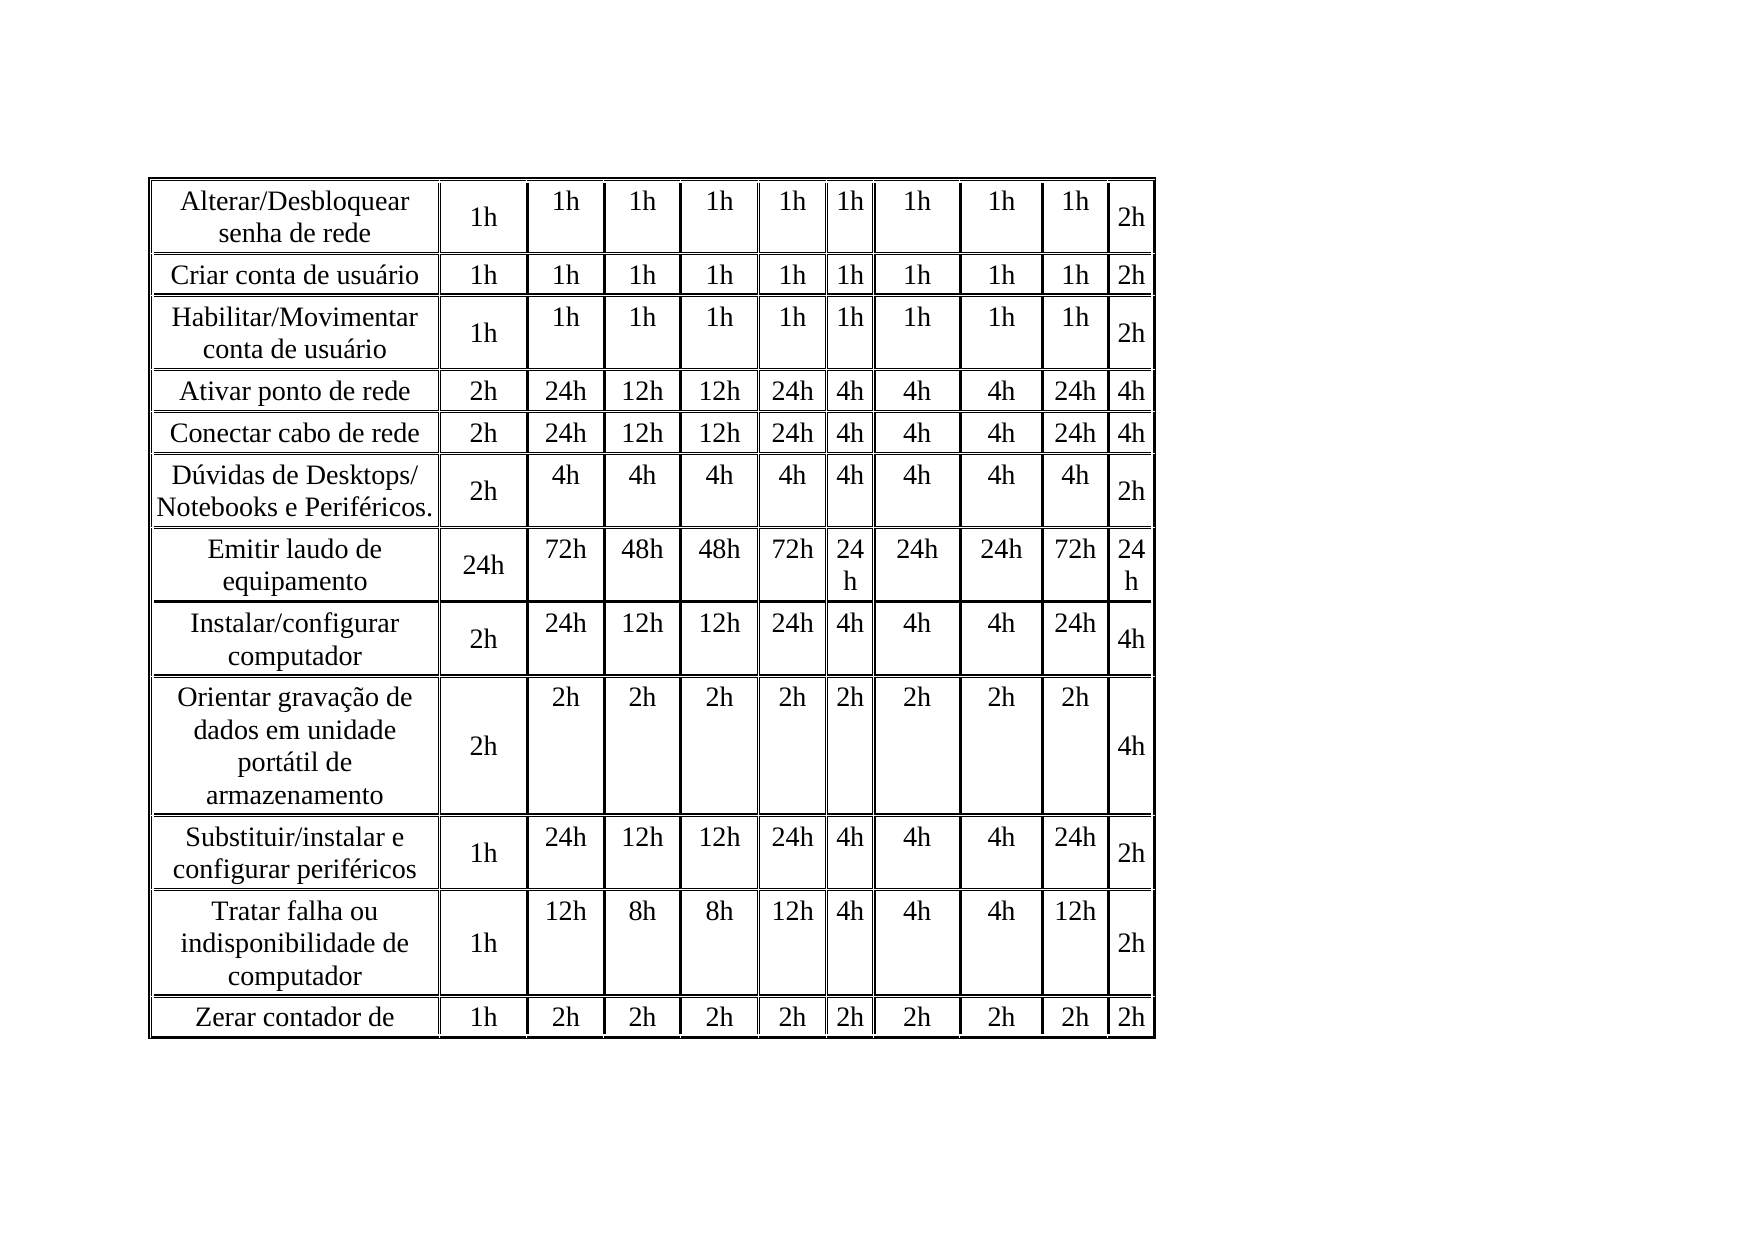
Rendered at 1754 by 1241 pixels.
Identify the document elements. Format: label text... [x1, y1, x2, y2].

table_cell 1h [828, 297, 872, 368]
table_cell 2h [828, 678, 872, 813]
table_cell 4h [828, 603, 872, 674]
table_cell 24h [1108, 526, 1154, 600]
table_cell 72h [760, 529, 825, 600]
table_cell 2h [441, 413, 526, 451]
table_cell 4h [1108, 368, 1154, 409]
table_cell 1h [760, 297, 825, 368]
table_cell 4h [828, 413, 872, 451]
table_cell 2h [1110, 251, 1154, 293]
table_cell 24h [760, 413, 825, 451]
table_cell 1h [680, 181, 758, 251]
table_cell 24h [1044, 371, 1107, 409]
table_cell 1h [682, 297, 757, 368]
table_cell 4h [962, 817, 1041, 887]
table_cell 1h [962, 297, 1041, 368]
table_cell 12h [682, 413, 757, 451]
table_cell 4h [876, 817, 959, 887]
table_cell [152, 994, 440, 1036]
table_cell 2h [1108, 994, 1154, 1036]
table_cell 1h [874, 179, 960, 251]
table_cell 4h [1044, 455, 1107, 526]
table_cell 72h [1044, 529, 1107, 600]
table_cell 2h [759, 998, 826, 1036]
table_cell 2h [682, 678, 757, 813]
table_cell Criar conta de usuário [152, 251, 438, 293]
table_cell 1h [828, 255, 872, 293]
table_cell 2h [1110, 451, 1154, 526]
table_cell 2h [527, 998, 604, 1036]
table_cell 12h [1044, 891, 1107, 994]
table_cell 4h [962, 371, 1041, 409]
table_cell 4h [828, 817, 872, 887]
table_cell 1h [1044, 297, 1107, 368]
table_cell 12h [682, 371, 757, 409]
table_cell Habilitar/Movimentar conta de usuário [152, 293, 438, 368]
table_cell Instalar/configurar computador [152, 600, 438, 674]
table_cell 2h [1110, 293, 1154, 368]
table_cell 4h [876, 603, 959, 674]
table_cell 2h [1044, 678, 1107, 813]
table_cell 1h [604, 181, 680, 251]
table_cell 4h [529, 455, 603, 526]
table_cell 1h [760, 255, 825, 293]
table_cell 4h [682, 455, 757, 526]
table_cell 12h [682, 817, 757, 887]
table_cell 2h [962, 678, 1041, 813]
table_cell 2h [441, 678, 526, 813]
table_cell 1h [440, 998, 527, 1036]
table_cell 48h [682, 529, 757, 600]
table_cell 4h [828, 891, 872, 994]
table_cell 12h [606, 413, 679, 451]
table_cell 2h [874, 998, 960, 1036]
table_cell 48h [606, 529, 679, 600]
table_cell 1h [529, 255, 603, 293]
table_cell 1h [876, 255, 959, 293]
table_cell 4h [962, 455, 1041, 526]
table_cell 24h [529, 371, 603, 409]
table_cell 2h [680, 998, 758, 1036]
table_cell 4h [760, 455, 825, 526]
table_cell Ativar ponto de rede [150, 368, 440, 409]
table_cell Tratar falha ou indisponibilidade de computador [152, 888, 438, 994]
table_cell 12h [529, 891, 603, 994]
table_cell 2h [604, 998, 680, 1036]
table_cell 2h [441, 455, 526, 526]
table_cell 1h [826, 179, 874, 251]
table_cell 2h [441, 371, 526, 409]
table_cell 24h [1044, 603, 1107, 674]
table_cell Dúvidas de Desktops/ Notebooks e Periféricos. [152, 451, 438, 526]
table_cell 12h [606, 817, 679, 887]
table_cell 24h [760, 817, 825, 887]
table_cell 2h [760, 678, 825, 813]
table_cell 24h [876, 529, 959, 600]
table_cell 2h [960, 998, 1042, 1036]
table_cell 12h [606, 603, 679, 674]
table_cell 24h [1044, 817, 1107, 887]
table_cell 8h [606, 891, 679, 994]
table_cell 4h [828, 371, 872, 409]
table_cell 24h [828, 529, 872, 600]
table_cell 1h [876, 297, 959, 368]
table_cell 1h [759, 181, 826, 251]
table_cell 2h [826, 994, 874, 1036]
table_cell Conectar cabo de rede [152, 410, 438, 451]
table_cell 24h [760, 371, 825, 409]
table_cell Emitir laudo de equipamento [150, 526, 440, 600]
table_cell 1h [960, 181, 1042, 251]
table_cell 1h [606, 297, 679, 368]
table_cell 1h [441, 817, 526, 887]
table_cell 1h [441, 297, 526, 368]
table_cell 4h [876, 455, 959, 526]
table_cell 4h [606, 455, 679, 526]
table_cell 4h [876, 891, 959, 994]
table_cell 24h [529, 603, 603, 674]
table_cell 12h [606, 371, 679, 409]
table_cell 1h [529, 297, 603, 368]
table_cell Alterar/Desbloquear senha de rede [152, 181, 440, 251]
table_cell 1h [440, 179, 527, 251]
table_cell 72h [529, 529, 603, 600]
table_cell 2h [441, 603, 526, 674]
table_cell 1h [527, 179, 604, 251]
table_cell 24h [760, 603, 825, 674]
table_cell 2h [529, 678, 603, 813]
table_cell 1h [1044, 255, 1107, 293]
table_cell 4h [1110, 600, 1153, 674]
table_cell 24h [529, 817, 603, 887]
table_cell 1h [682, 255, 757, 293]
table_cell 4h [962, 413, 1041, 451]
table_cell 1h [441, 255, 526, 293]
table_cell 4h [828, 455, 872, 526]
table_cell 2h [1110, 813, 1154, 887]
table_cell 2h [1042, 998, 1108, 1036]
table_cell 24h [529, 413, 603, 451]
table_cell 1h [441, 891, 526, 994]
table_cell 24h [962, 529, 1041, 600]
table_cell 2h [1110, 888, 1154, 994]
table_cell 1h [606, 255, 679, 293]
table_cell 4h [876, 413, 959, 451]
table_cell 12h [760, 891, 825, 994]
table_cell 24h [441, 529, 526, 600]
table_cell 2h [876, 678, 959, 813]
table_cell 1h [962, 255, 1041, 293]
table_cell 2h [1108, 181, 1153, 251]
table_cell 4h [962, 891, 1041, 994]
table_cell 8h [682, 891, 757, 994]
table_cell 12h [682, 603, 757, 674]
table_cell 4h [962, 603, 1041, 674]
table_cell Substituir/instalar e configurar periféricos [152, 813, 438, 887]
table_cell 4h [876, 371, 959, 409]
table_cell 2h [606, 678, 679, 813]
table_cell 1h [1042, 179, 1108, 251]
table_cell 4h [1110, 674, 1154, 813]
table_cell 24h [1044, 413, 1107, 451]
table_cell Orientar gravação de dados em unidade portátil de armazenamento [152, 674, 438, 813]
table_cell 4h [1110, 410, 1154, 451]
